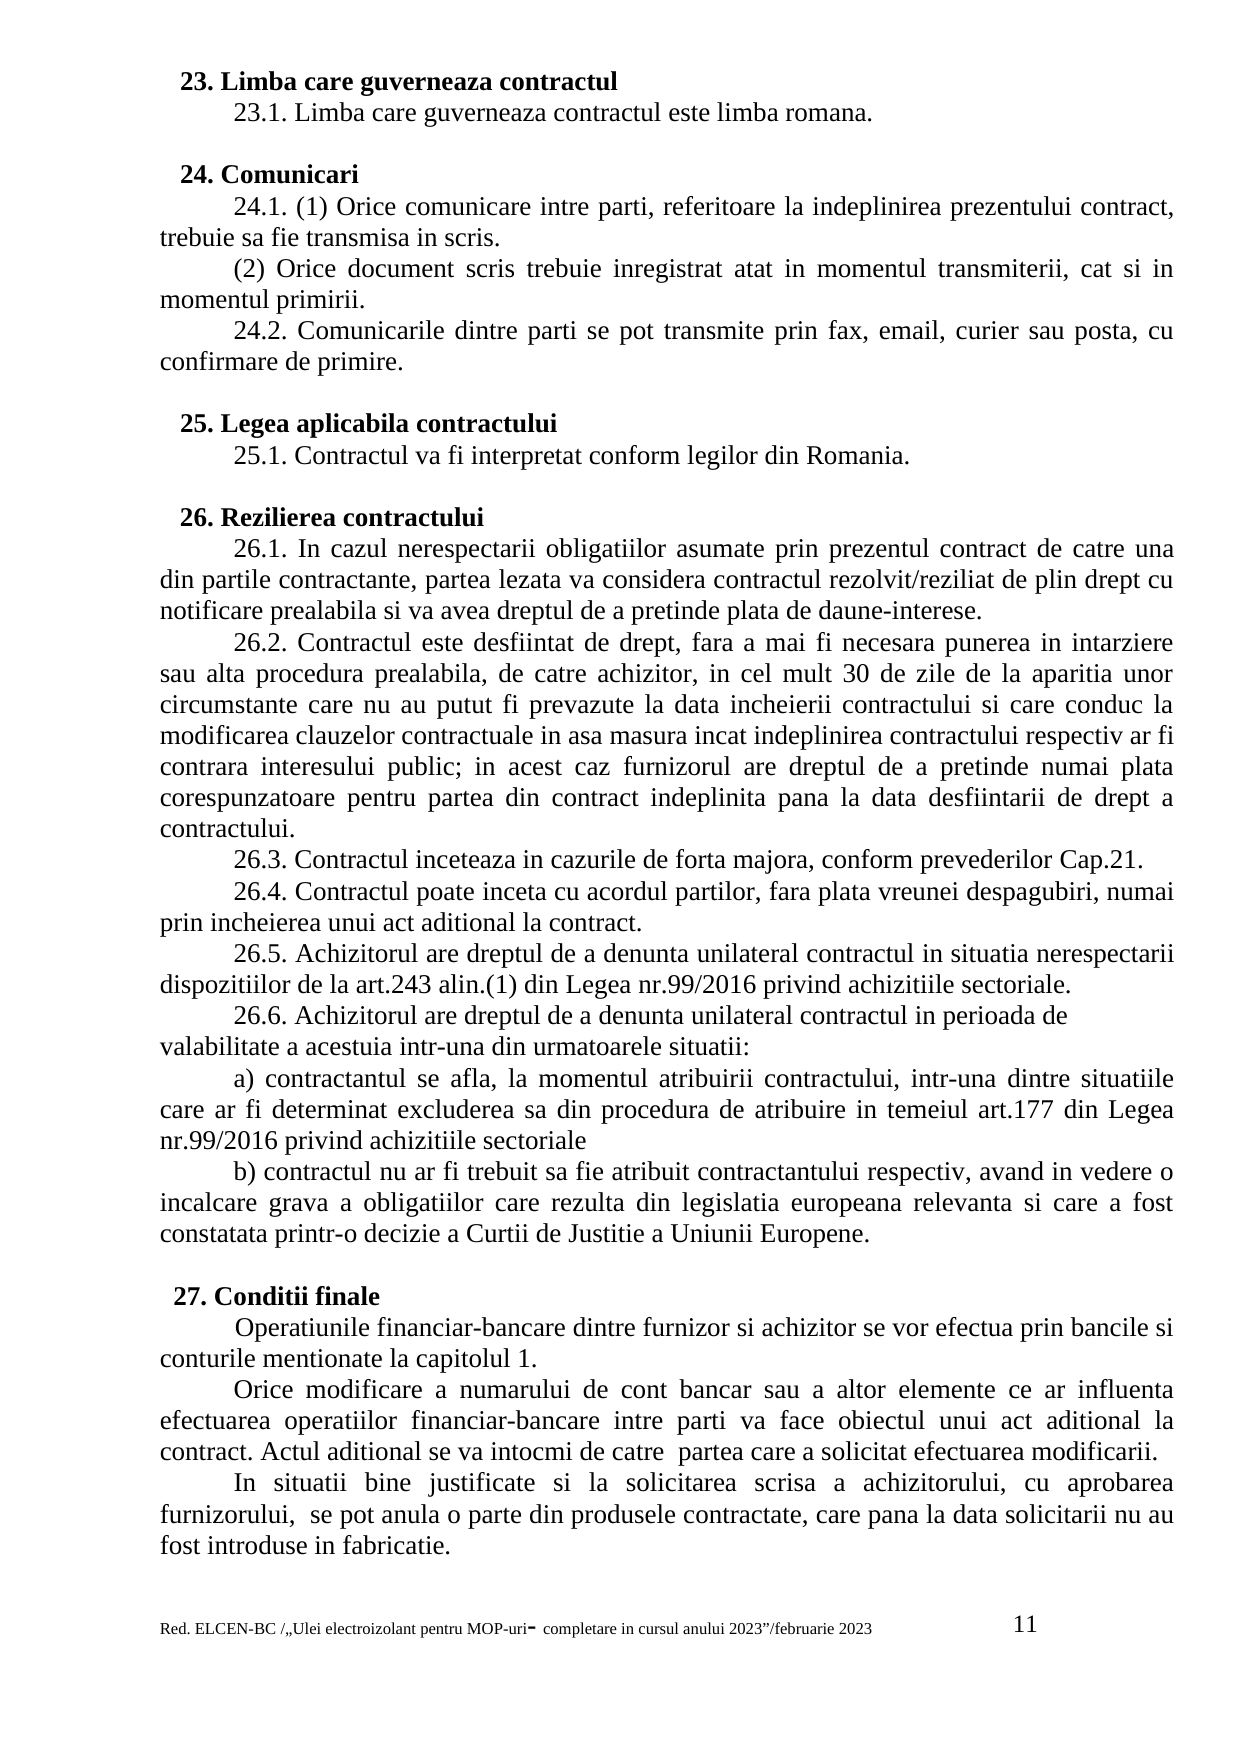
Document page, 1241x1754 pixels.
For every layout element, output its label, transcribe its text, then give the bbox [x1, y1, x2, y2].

text valabilitate a acestuia intr-una din urmatoarele situatii: [159, 1031, 1175, 1062]
text 23. Limba care guverneaza contractul [159, 65, 1175, 96]
text 25. Legea aplicabila contractului [159, 408, 1175, 439]
text 26.3. Contractul inceteaza in cazurile de forta majora, conform prevederilor Cap.21. [159, 844, 1175, 875]
text (2) Orice document scris trebuie inregistrat atat in momentul transmiterii, cat si in momentul primirii. [159, 252, 1175, 314]
text 24.2. Comunicarile dintre parti se pot transmite prin fax, email, curier sau posta, cu confirmare de primire. [159, 314, 1175, 376]
text Operatiunile financiar-bancare dintre furnizor si achizitor se vor efectua prin bancile si conturile mentionate la capitolul 1. [159, 1311, 1175, 1373]
text 24.1. (1) Orice comunicare intre parti, referitoare la indeplinirea prezentului contract, trebuie sa fie transmisa in scris. [159, 189, 1175, 252]
text 26.4. Contractul poate inceta cu acordul partilor, fara plata vreunei despagubiri, numai prin incheierea unui act aditional la contract. [159, 875, 1175, 937]
text 27. Conditii finale [159, 1280, 1175, 1311]
text Orice modificare a numarului de cont bancar sau a altor elemente ce ar influenta efectuarea operatiilor financiar-bancare intre parti va face obiectul unui act aditional la contract. Actul aditional se va intocmi de catre partea care a solicitat efectuarea modificarii. [159, 1373, 1175, 1467]
text 25.1. Contractul va fi interpretat conform legilor din Romania. [159, 439, 1175, 470]
text 23.1. Limba care guverneaza contractul este limba romana. [159, 96, 1175, 127]
text 26. Rezilierea contractului [159, 501, 1175, 532]
text b) contractul nu ar fi trebuit sa fie atribuit contractantului respectiv, avand in vedere o incalcare grava a obligatiilor care rezulta din legislatia europeana relevanta si care a fost constatata printr-o decizie a Curtii de Justitie a Uniunii Europene. [159, 1155, 1175, 1248]
text 26.5. Achizitorul are dreptul de a denunta unilateral contractul in situatia nerespectarii dispozitiilor de la art.243 alin.(1) din Legea nr.99/2016 privind achizitiile sectoriale. [159, 937, 1175, 999]
text 26.2. Contractul este desfiintat de drept, fara a mai fi necesara punerea in intarziere sau alta procedura prealabila, de catre achizitor, in cel mult 30 de zile de la aparitia unor circumstante care nu au putut fi prevazute la data incheierii contractului si care conduc la modificarea clauzelor contractuale in asa masura incat indeplinirea contractului respectiv ar fi contrara interesului public; in acest caz furnizorul are dreptul de a pretinde numai plata corespunzatoare pentru partea din contract indeplinita pana la data desfiintarii de drept a contractului. [159, 626, 1175, 844]
text a) contractantul se afla, la momentul atribuirii contractului, intr-una dintre situatiile care ar fi determinat excluderea sa din procedura de atribuire in temeiul art.177 din Legea nr.99/2016 privind achizitiile sectoriale [159, 1062, 1175, 1155]
text 26.6. Achizitorul are dreptul de a denunta unilateral contractul in perioada de [159, 999, 1175, 1031]
text 24. Comunicari [159, 158, 1175, 189]
text 26.1. In cazul nerespectarii obligatiilor asumate prin prezentul contract de catre una din partile contractante, partea lezata va considera contractul rezolvit/reziliat de plin drept cu notificare prealabila si va avea dreptul de a pretinde plata de daune-interese. [159, 532, 1175, 626]
text In situatii bine justificate si la solicitarea scrisa a achizitorului, cu aprobarea furnizorului, se pot anula o parte din produsele contractate, care pana la data solicitarii nu au fost introduse in fabricatie. [159, 1467, 1175, 1560]
